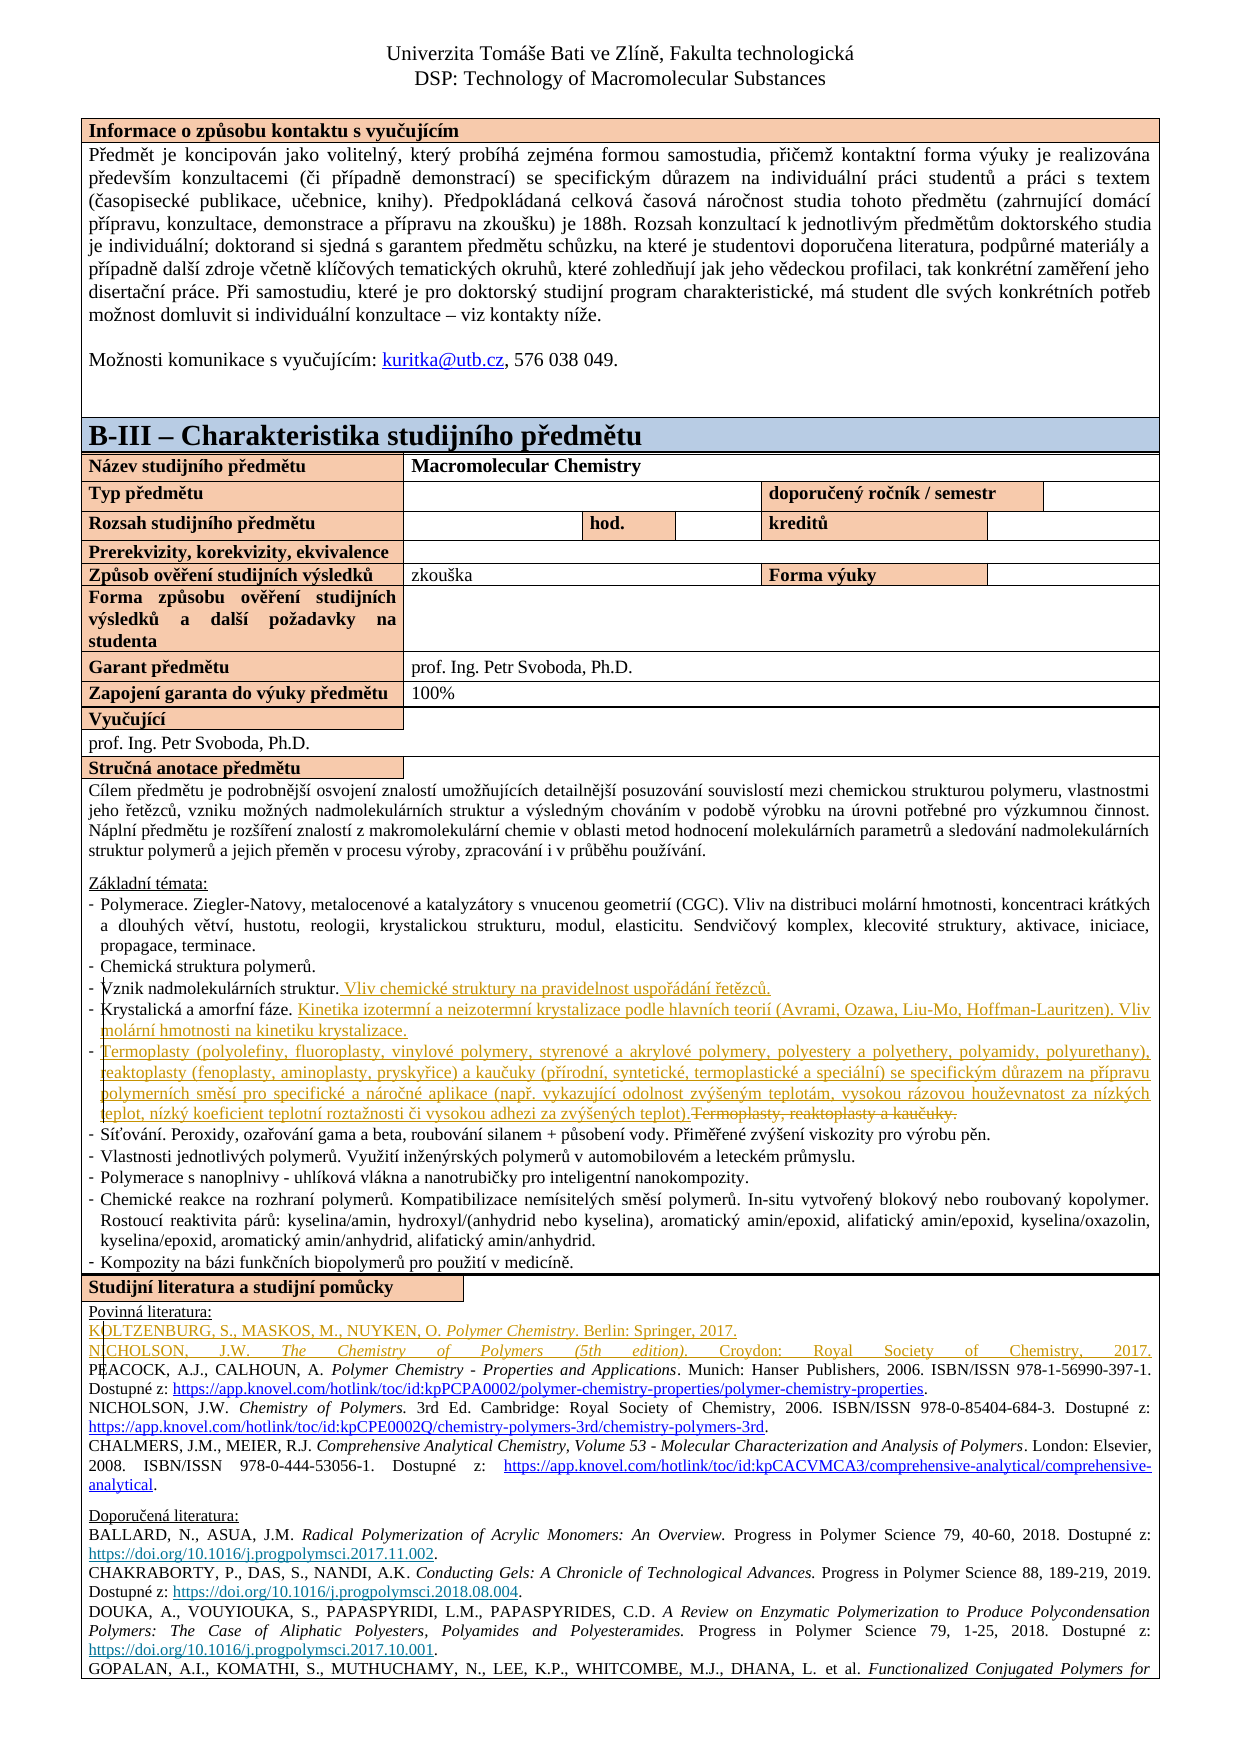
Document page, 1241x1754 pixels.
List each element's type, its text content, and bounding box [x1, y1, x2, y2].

table_cell Cílem předmětu je podrobnější osvojení znalostí umožňujících detailnější posuzování souvislostí mezi chemickou strukturou polymeru, vlastnostmi jeho řetězců, vzniku možných nadmolekulárních struktur a výsledným chováním v podobě výrobku na úrovni potřebné pro výzkumnou činnost. Náplní předmětu je rozšíření znalostí z makromolekulární chemie v oblasti metod hodnocení molekulárních parametrů a sledování nadmolekulárních struktur polymerů a jejich přeměn v procesu výroby, zpracování i v průběhu používání. Základní témata: Polymerace. Ziegler-Natovy, metalocenové a katalyzátory s vnucenou geometrií (CGC). Vliv na distribuci molární hmotnosti, koncentraci krátkých a dlouhých větví, hustotu, reologii, krystalickou strukturu, modul, elasticitu. Sendvičový komplex, klecovité struktury, aktivace, iniciace, propagace, terminace. Chemická struktura polymerů. Vznik nadmolekulárních struktur. Krystalická a amorfní fáze. Síťování. Peroxidy, ozařování gama a beta, roubování silanem + působení vody. Přiměřené zvýšení viskozity pro výrobu pěn. Vlastnosti jednotlivých polymerů. Využití inženýrských polymerů v automobilovém a leteckém průmyslu. Polymerace s nanoplnivy - uhlíková vlákna a nanotrubičky pro inteligentní nanokompozity. Chemické reakce na rozhraní polymerů. Kompatibilizace nemísitelých směsí polymerů. In-situ vytvořený blokový nebo roubovaný kopolymer. Rostoucí reaktivita párů: kyselina/amin, hydroxyl/(anhydrid nebo kyselina), aromatický amin/epoxid, alifatický amin/epoxid, kyselina/oxazolin, kyselina/epoxid, aromatický amin/anhydrid, alifatický amin/anhydrid. Kompozity na bázi funkčních biopolymerů pro použití v medicíně. [82, 778, 1159, 1273]
table_cell Stručná anotace předmětu [82, 757, 403, 778]
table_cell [82, 1301, 1159, 1678]
table_cell Informace o způsobu kontaktu s vyučujícím [82, 119, 1159, 142]
table_cell [404, 512, 582, 540]
table_cell Název studijního předmětu [82, 455, 403, 481]
table_cell B-III – Charakteristika studijního předmětu [82, 418, 1159, 451]
table_cell zkouška [404, 564, 761, 585]
table_cell Zapojení garanta do výuky předmětu [82, 682, 403, 706]
table_cell 100% [404, 682, 1159, 706]
table_cell Garant předmětu [82, 652, 403, 681]
table_cell Macromolecular Chemistry [404, 455, 1159, 481]
table_cell doporučený ročník / semestr [762, 482, 1043, 511]
table_cell kreditů [762, 512, 987, 540]
table_cell [404, 586, 1159, 651]
table_cell Typ předmětu [82, 482, 403, 511]
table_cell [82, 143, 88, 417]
table_cell Vyučující [82, 708, 403, 729]
table_cell Studijní literatura a studijní pomůcky [82, 1276, 463, 1301]
table_cell prof. Ing. Petr Svoboda, Ph.D. [82, 729, 1159, 756]
table_cell [464, 1276, 1159, 1301]
table_cell [404, 541, 1159, 563]
table_cell [404, 708, 1159, 729]
table_cell [988, 512, 1159, 540]
table_cell [404, 757, 1159, 778]
table_cell Prerekvizity, korekvizity, ekvivalence [82, 541, 403, 563]
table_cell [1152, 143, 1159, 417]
table_cell Způsob ověření studijních výsledků [82, 564, 403, 585]
table_cell Rozsah studijního předmětu [82, 512, 403, 540]
table_cell Forma způsobu ověření studijních výsledků a další požadavky na studenta [82, 586, 403, 651]
table_cell hod. [583, 512, 675, 540]
table_cell [1044, 482, 1159, 511]
table_cell [404, 482, 761, 511]
table_cell [676, 512, 761, 540]
table_cell [988, 564, 1159, 585]
table_cell Forma výuky [762, 564, 987, 585]
table_cell prof. Ing. Petr Svoboda, Ph.D. [404, 652, 1159, 681]
